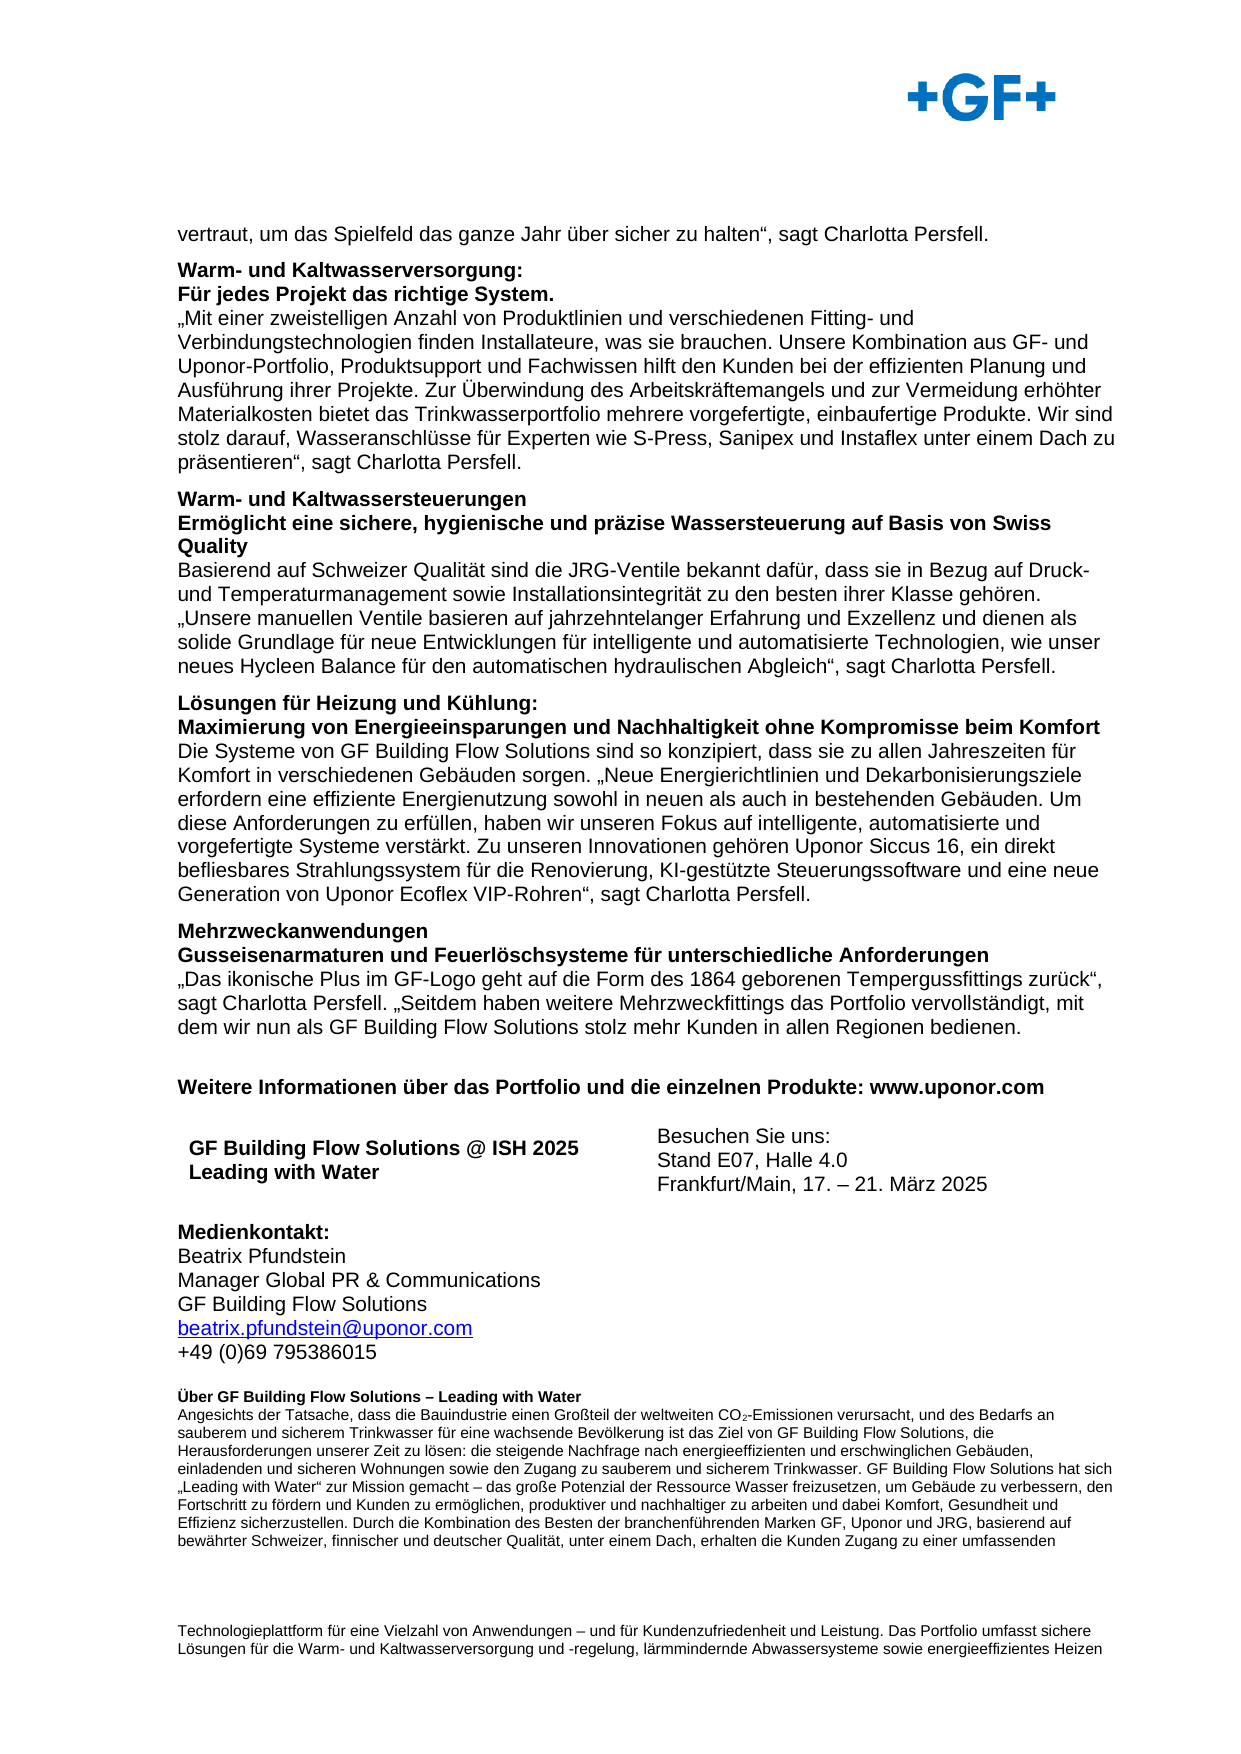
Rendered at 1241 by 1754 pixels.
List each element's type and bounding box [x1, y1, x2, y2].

picture [907, 73, 1056, 121]
table_cell [177, 209, 1121, 1658]
